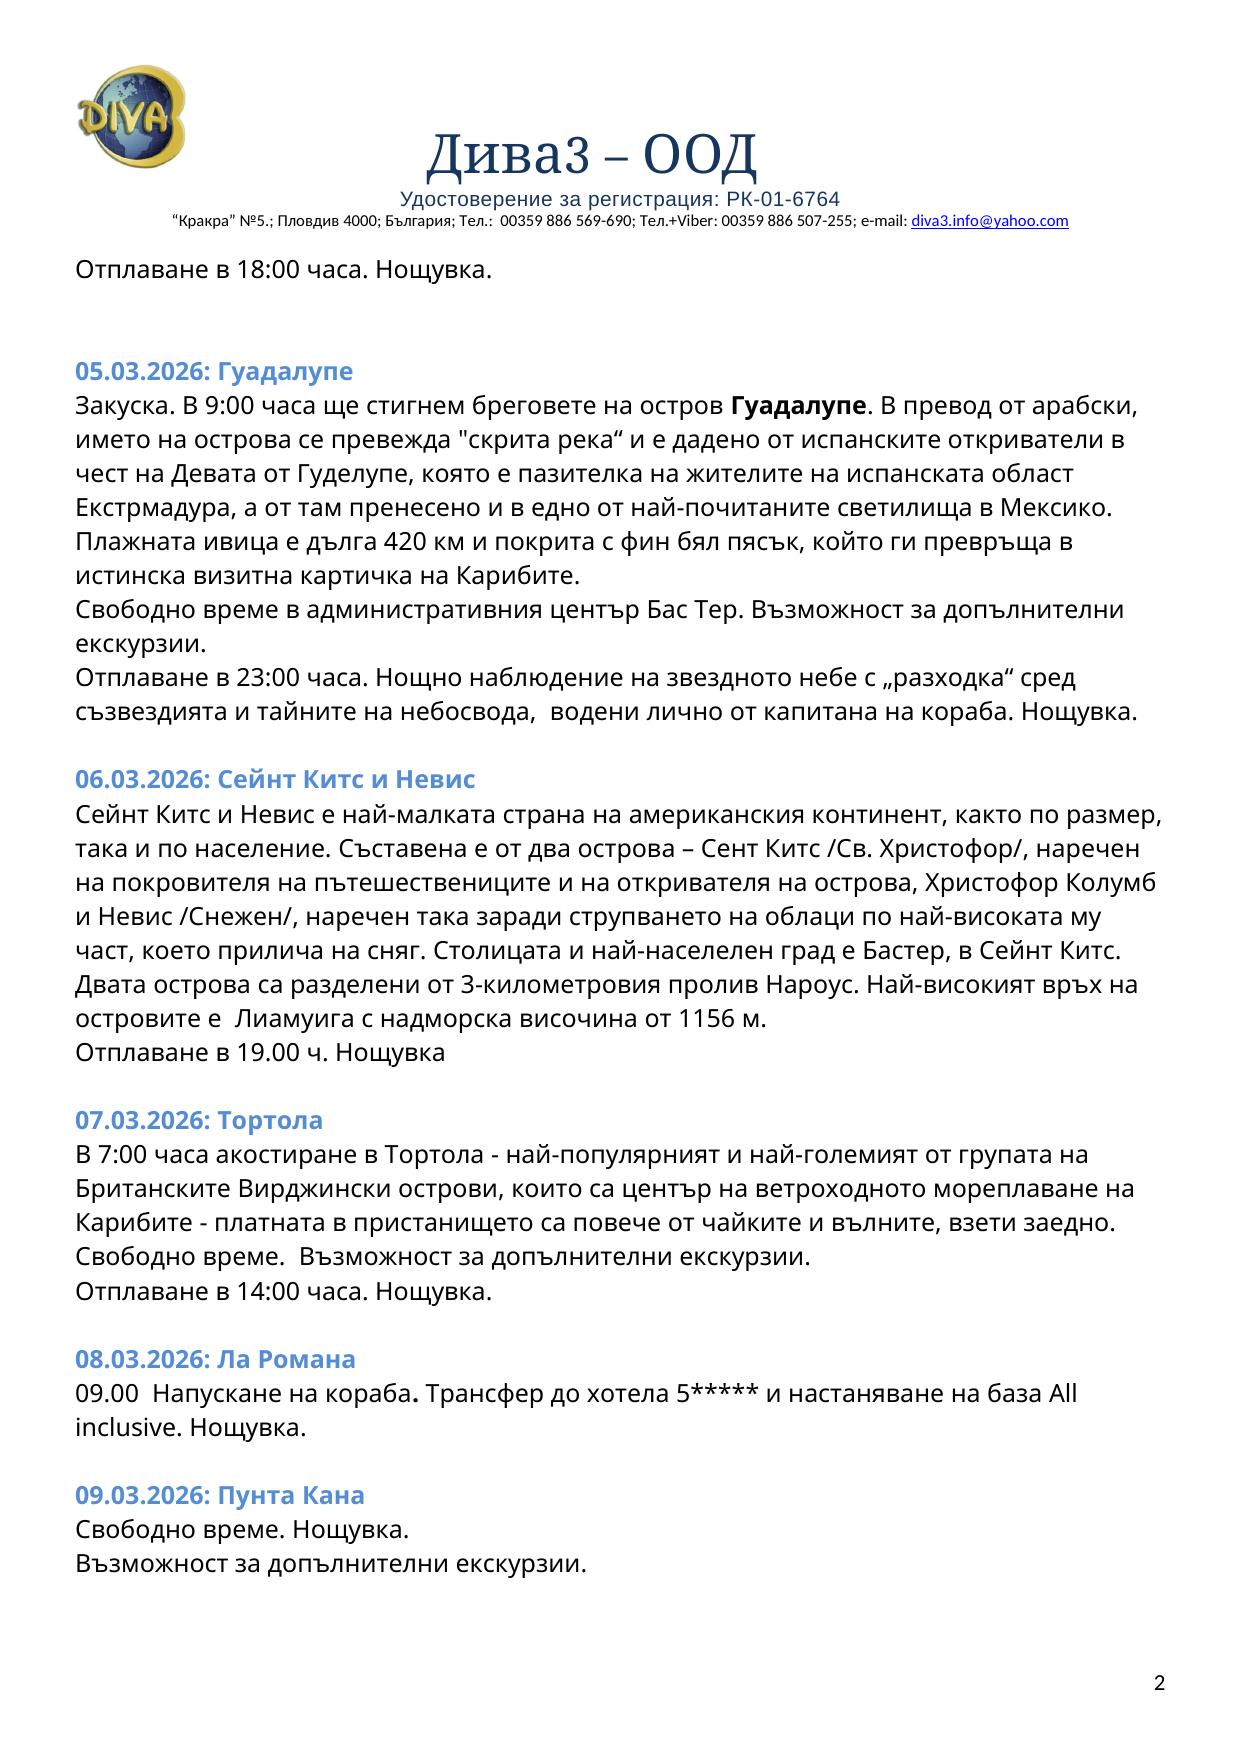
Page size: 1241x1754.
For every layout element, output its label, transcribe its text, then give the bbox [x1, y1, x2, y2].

text 05.03.2026: Гуадалупе [75, 353, 1165, 387]
text Закуска. В 9:00 часа ще стигнем бреговете на остров Гуадалупе. В превод от арабски, името на острова се превежда "скрита река“ и е дадено от испанските откриватели в чест на Девата от Гуделупе, която е пазителка на жителите на испанската област Екстрмадура, а от там пренесено и в едно от най-почитаните светилища в Мексико. [75, 387, 1165, 524]
text Свободно време в административния център Бас Тер. Възможност за допълнителни екскурзии. [75, 592, 1165, 660]
text 09.03.2026: Пунта Кана Свободно време. Нощувка. [75, 1477, 1165, 1546]
text Свободно време. Възможност за допълнителни екскурзии. [75, 1239, 1165, 1273]
text Възможност за допълнителни екскурзии. [75, 1546, 1165, 1580]
picture [75, 59, 190, 174]
text Двата острова са разделени от 3-километровия пролив Нароус. Най-високият връх на островите е Лиамуига​ с надморска височина от 1156 м. [75, 967, 1165, 1035]
text 07.03.2026: Тортола В 7:00 часа акостиране в Тортола - най-популярният и най-големият от групата на Британските Вирджински острови, които са център на ветроходното мореплаване на Карибите - платната в пристанището са повече от чайките и вълните, взети заедно. [75, 1103, 1165, 1239]
text 06.03.2026: Сейнт Китс и Невис [75, 762, 1165, 796]
text Отплаване в 23:00 часа. Нощно наблюдение на звездното небе с „разходка“ сред съзвездията и тайните на небосвода, водени лично от капитана на кораба. Нощувка. [75, 660, 1165, 728]
text Отплаване в 14:00 часа. Нощувка. [75, 1273, 1165, 1307]
text 08.03.2026: Ла Романа [75, 1341, 1165, 1375]
text Отплаване в 18:00 часа. Нощувка. [75, 251, 1165, 285]
text Плажната ивица е дълга 420 км и покрита с фин бял пясък, който ги превръща в истинска визитна картичка на Карибите. [75, 524, 1165, 592]
text 09.00 Напускане на кораба. Трансфер до хотела 5***** и настаняване на база All inclusive. Нощувка. [75, 1375, 1165, 1443]
text Отплаване в 19.00 ч. Нощувка [75, 1035, 1165, 1069]
text Сейнт Китс и Невис е най-малката страна на американския континент, както по размер, така и по население. Съставена е от два острова – Сент Китс /Св. Христофор/, наречен на покровителя на пътешествениците и на откривателя на острова, Христофор Колумб и Невис /Снежен/, наречен така заради струпването на облаци по най-високата му част, което прилича на сняг. Столицата и най-населелен град е Бастер, в Сейнт Китс. [75, 796, 1165, 967]
